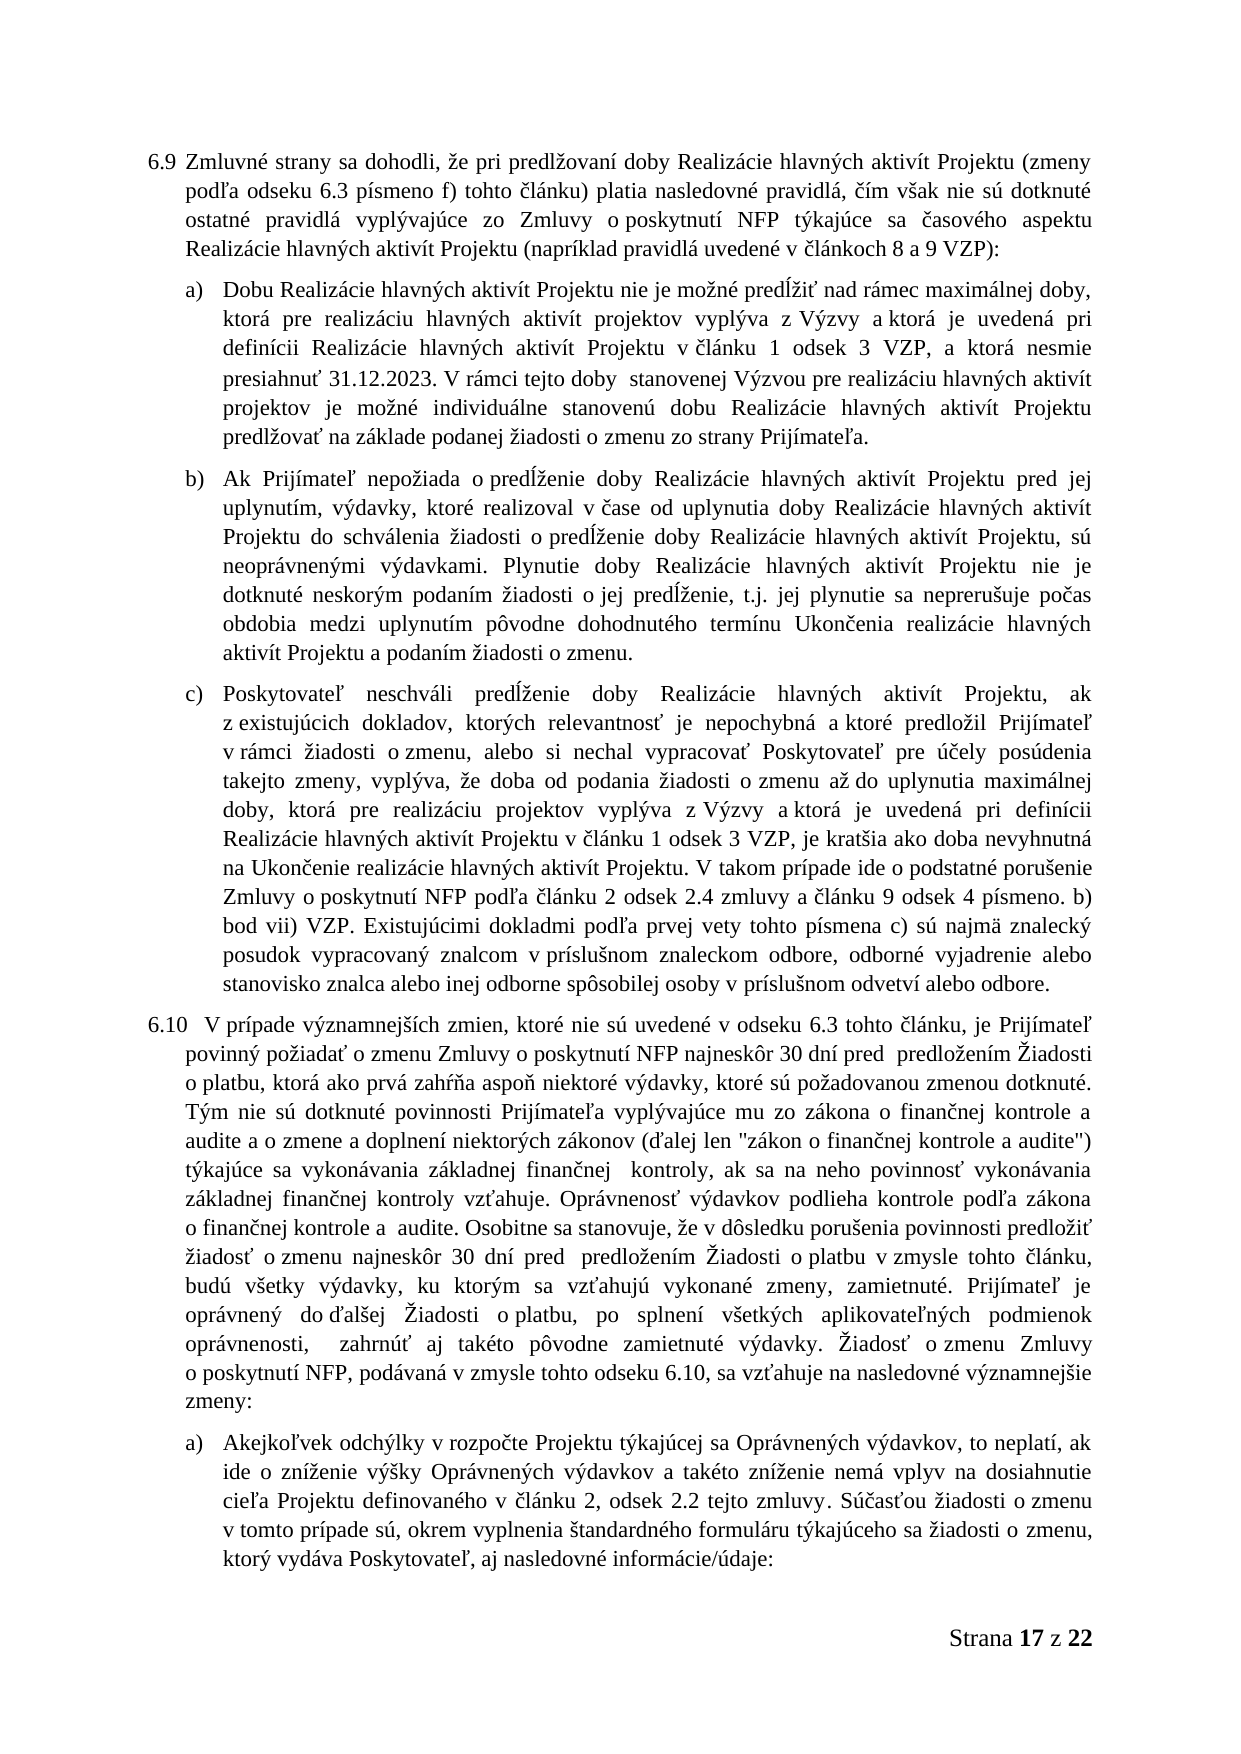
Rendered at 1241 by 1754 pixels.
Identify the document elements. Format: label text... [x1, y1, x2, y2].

list Akejkoľvek odchýlky v rozpočte Projektu týkajúcej sa Oprávnených výdavkov, to neplatí, ak ide o zníženie výšky Oprávnených výdavkov a takéto zníženie nemá vplyv na dosiahnutie cieľa Projektu definovaného v článku 2, odsek 2.2 tejto zmluvy. Súčasťou žiadosti o zmenu v tomto prípade sú, okrem vyplnenia štandardného formuláru týkajúceho sa žiadosti o zmenu, ktorý vydáva Poskytovateľ, aj nasledovné informácie/údaje: [185, 1429, 1092, 1571]
list Poskytovateľ neschváli predĺženie doby Realizácie hlavných aktivít Projektu, ak z existujúcich dokladov, ktorých relevantnosť je nepochybná a ktoré predložil Prijímateľ v rámci žiadosti o zmenu, alebo si nechal vypracovať Poskytovateľ pre účely posúdenia takejto zmeny, vyplýva, že doba od podania žiadosti o zmenu až do uplynutia maximálnej doby, ktorá pre realizáciu projektov vyplýva z Výzvy a ktorá je uvedená pri definícii Realizácie hlavných aktivít Projektu v článku 1 odsek 3 VZP, je kratšia ako doba nevyhnutná na Ukončenie realizácie hlavných aktivít Projektu. V takom prípade ide o podstatné porušenie Zmluvy o poskytnutí NFP podľa článku 2 odsek 2.4 zmluvy a článku 9 odsek 4 písmeno. b) bod vii) VZP. Existujúcimi dokladmi podľa prvej vety tohto písmena c) sú najmä znalecký posudok vypracovaný znalcom v príslušnom znaleckom odbore, odborné vyjadrenie alebo stanovisko znalca alebo inej odborne spôsobilej osoby v príslušnom odvetví alebo odbore. [185, 680, 1092, 996]
list Ak Prijímateľ nepožiada o predĺženie doby Realizácie hlavných aktivít Projektu pred jej uplynutím, výdavky, ktoré realizoval v čase od uplynutia doby Realizácie hlavných aktivít Projektu do schválenia žiadosti o predĺženie doby Realizácie hlavných aktivít Projektu, sú neoprávnenými výdavkami. Plynutie doby Realizácie hlavných aktivít Projektu nie je dotknuté neskorým podaním žiadosti o jej predĺženie, t.j. jej plynutie sa neprerušuje počas obdobia medzi uplynutím pôvodne dohodnutého termínu Ukončenia realizácie hlavných aktivít Projektu a podaním žiadosti o zmenu. [185, 465, 1092, 665]
list Dobu Realizácie hlavných aktivít Projektu nie je možné predĺžiť nad rámec maximálnej doby, ktorá pre realizáciu hlavných aktivít projektov vyplýva z Výzvy a ktorá je uvedená pri definícii Realizácie hlavných aktivít Projektu v článku 1 odsek 3 VZP, a ktorá nesmie presiahnuť 31.12.2023. V rámci tejto doby stanovenej Výzvou pre realizáciu hlavných aktivít projektov je možné individuálne stanovenú dobu Realizácie hlavných aktivít Projektu predlžovať na základe podanej žiadosti o zmenu zo strany Prijímateľa. [185, 276, 1092, 450]
list Zmluvné strany sa dohodli, že pri predlžovaní doby Realizácie hlavných aktivít Projektu (zmeny podľa odseku 6.3 písmeno f) tohto článku) platia nasledovné pravidlá, čím však nie sú dotknuté ostatné pravidlá vyplývajúce zo Zmluvy o poskytnutí NFP týkajúce sa časového aspektu Realizácie hlavných aktivít Projektu (napríklad pravidlá uvedené v článkoch 8 a 9 VZP): [148, 148, 1092, 261]
list V prípade významnejších zmien, ktoré nie sú uvedené v odseku 6.3 tohto článku, je Prijímateľ povinný požiadať o zmenu Zmluvy o poskytnutí NFP najneskôr 30 dní pred predložením Žiadosti o platbu, ktorá ako prvá zahŕňa aspoň niektoré výdavky, ktoré sú požadovanou zmenou dotknuté. Tým nie sú dotknuté povinnosti Prijímateľa vyplývajúce mu zo zákona o finančnej kontrole a audite a o zmene a doplnení niektorých zákonov (ďalej len "zákon o finančnej kontrole a audite") týkajúce sa vykonávania základnej finančnej kontroly, ak sa na neho povinnosť vykonávania základnej finančnej kontroly vzťahuje. Oprávnenosť výdavkov podlieha kontrole podľa zákona o finančnej kontrole a audite. Osobitne sa stanovuje, že v dôsledku porušenia povinnosti predložiť žiadosť o zmenu najneskôr 30 dní pred predložením Žiadosti o platbu v zmysle tohto článku, budú všetky výdavky, ku ktorým sa vzťahujú vykonané zmeny, zamietnuté. Prijímateľ je oprávnený do ďalšej Žiadosti o platbu, po splnení všetkých aplikovateľných podmienok oprávnenosti, zahrnúť aj takéto pôvodne zamietnuté výdavky. Žiadosť o zmenu Zmluvy o poskytnutí NFP, podávaná v zmysle tohto odseku 6.10, sa vzťahuje na nasledovné významnejšie zmeny: [148, 1011, 1092, 1414]
